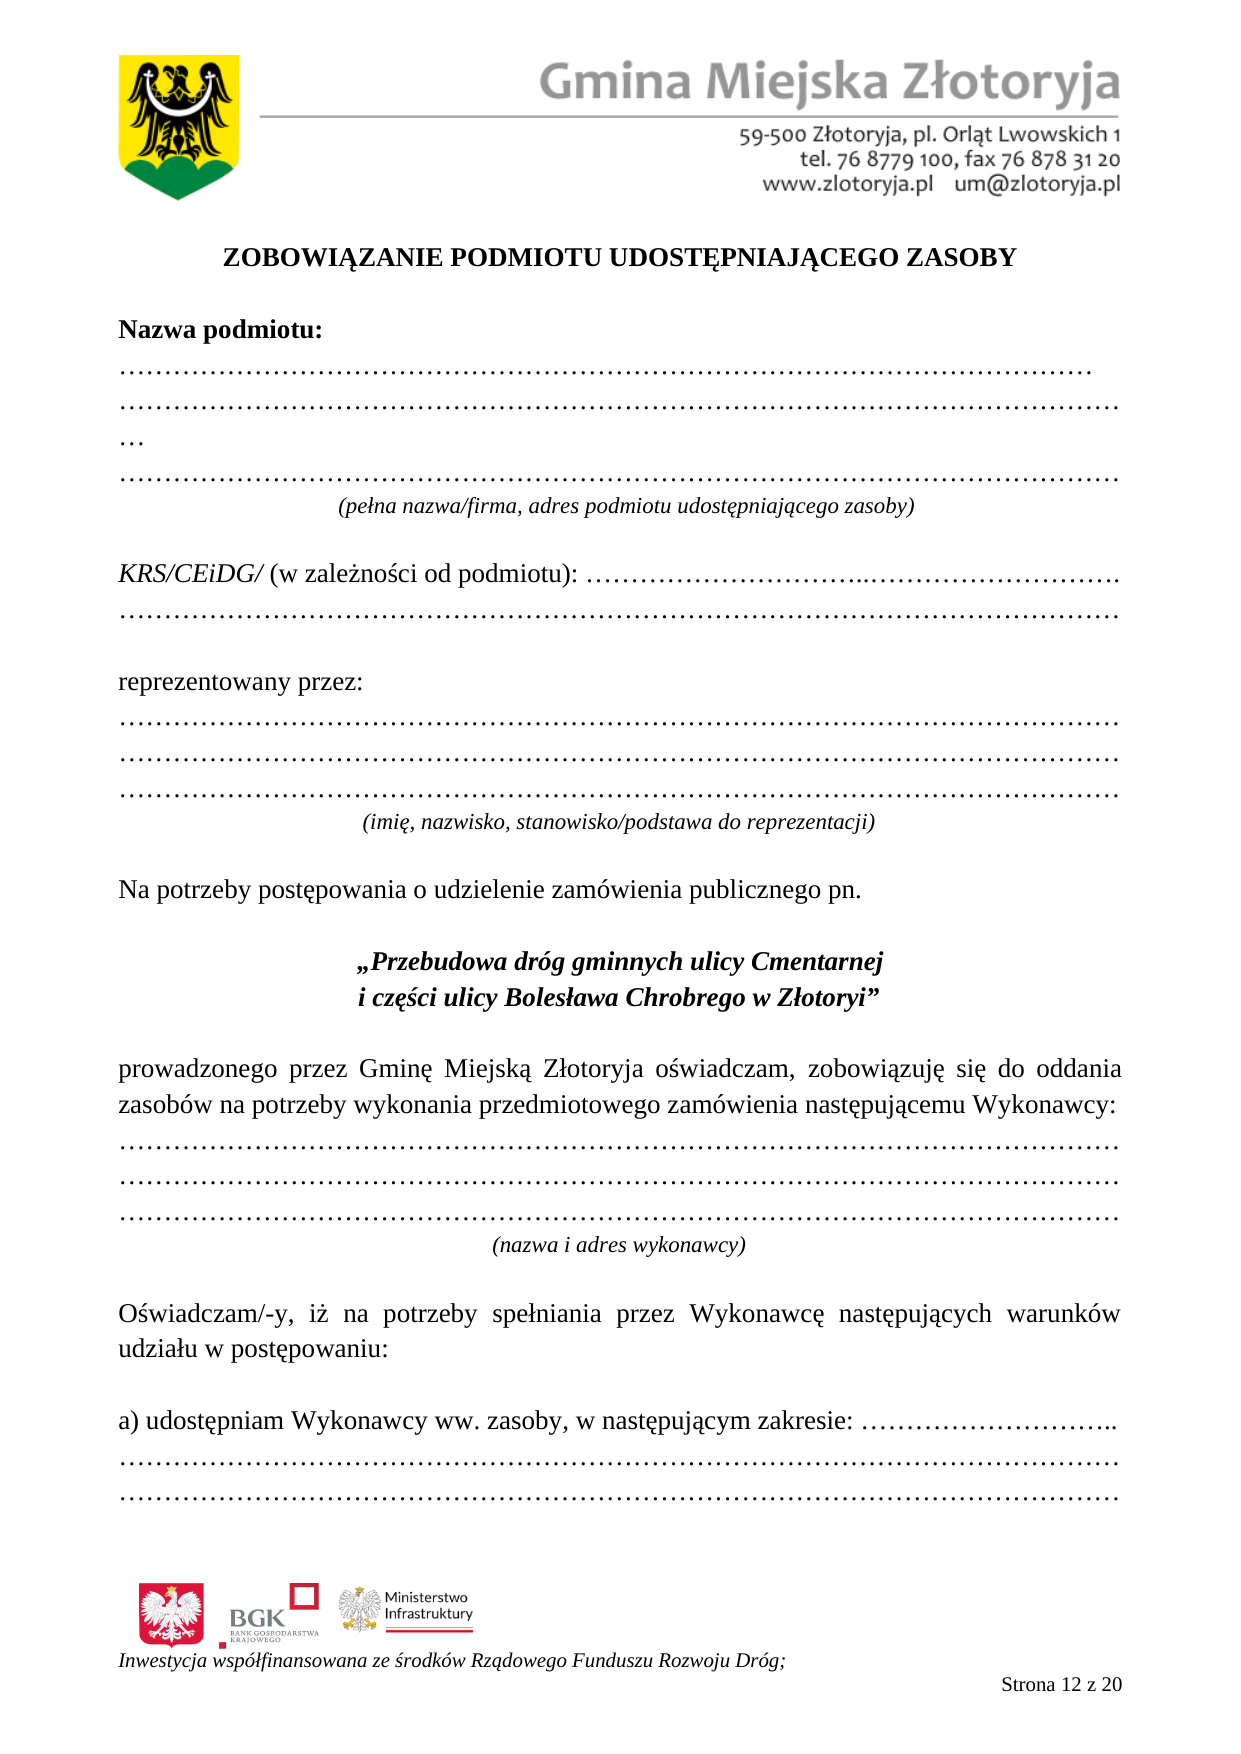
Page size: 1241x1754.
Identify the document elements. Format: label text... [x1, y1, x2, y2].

text ………………………………………………………………………………………………… [118, 1476, 1122, 1507]
picture [219, 1583, 319, 1649]
text ZOBOWIĄZANIE PODMIOTU UDOSTĘPNIAJĄCEGO ZASOBY [118, 242, 1122, 273]
text Oświadczam/-y, iż na potrzeby spełniania przez Wykonawcę następujących warunków udziału w postępowaniu: [118, 1297, 1122, 1364]
text Nazwa podmiotu: …………………………………………………………………………………………………………………………………………………………………………………………………… [118, 313, 1122, 451]
text a) udostępniam Wykonawcy ww. zasoby, w następującym zakresie: ……………………….. [118, 1404, 1122, 1435]
picture [118, 55, 1120, 202]
text (nazwa i adres wykonawcy) [118, 1231, 1122, 1257]
picture [334, 1575, 479, 1649]
text „Przebudowa dróg gminnych ulicy Cmentarnej [118, 945, 1122, 976]
text i części ulicy Bolesława Chrobrego w Złotoryi” [118, 981, 1122, 1012]
text reprezentowany przez: ………………………………………………………………………………………………… [118, 665, 1122, 732]
text ………………………………………………………………………………………………… [118, 1124, 1122, 1155]
text ………………………………………………………………………………………………… [118, 1195, 1122, 1226]
text ………………………………………………………………………………………………… [118, 736, 1122, 767]
text ………………………………………………………………………………………………… [118, 1440, 1122, 1471]
text prowadzonego przez Gminę Miejską Złotoryja oświadczam, zobowiązuję się do oddania zasobów na potrzeby wykonania przedmiotowego zamówienia następującemu Wykonawcy: [118, 1052, 1122, 1119]
text ………………………………………………………………………………………………… [118, 456, 1122, 487]
text KRS/CEiDG/ (w zależności od podmiotu): …………………………..………………………. [118, 558, 1137, 589]
text ………………………………………………………………………………………………… [118, 593, 1137, 624]
text (imię, nazwisko, stanowisko/podstawa do reprezentacji) [118, 808, 1122, 834]
text ………………………………………………………………………………………………… [118, 772, 1122, 803]
picture [138, 1583, 204, 1649]
text Na potrzeby postępowania o udzielenie zamówienia publicznego pn. [118, 874, 1140, 905]
text (pełna nazwa/firma, adres podmiotu udostępniającego zasoby) [118, 492, 1137, 518]
text ………………………………………………………………………………………………… [118, 1159, 1122, 1191]
